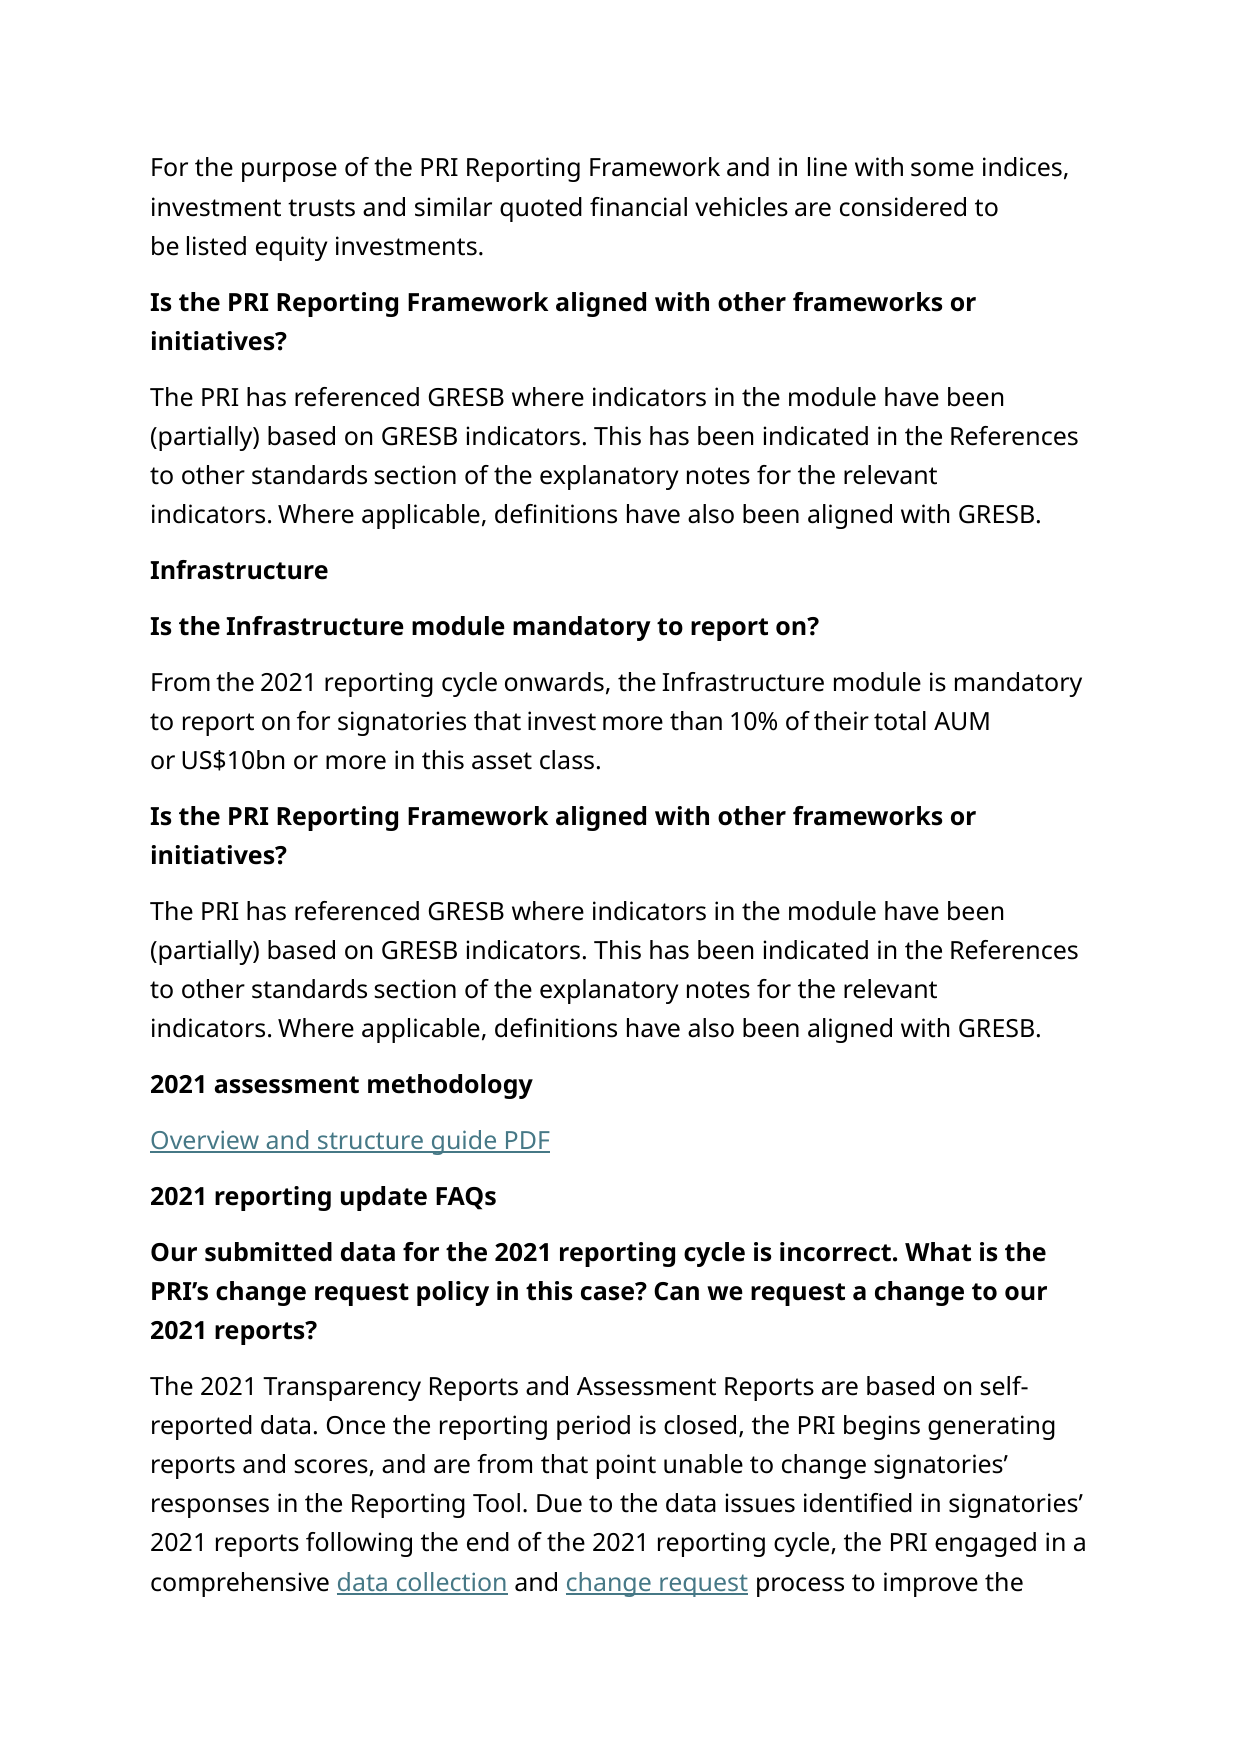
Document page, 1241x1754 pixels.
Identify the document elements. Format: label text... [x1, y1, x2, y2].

text Overview and structure guide PDF [150, 1122, 1090, 1157]
text Is the Infrastructure module mandatory to report on? [150, 608, 1090, 642]
text Is the PRI Reporting Framework aligned with other frameworks or initiatives? [150, 284, 1090, 357]
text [150, 1368, 1090, 1598]
text The PRI has referenced GRESB where indicators in the module have been (partially) based on GRESB indicators. This has been indicated in the References to other standards section of the explanatory notes for the relevant indicators. Where applicable, definitions have also been aligned with GRESB. [150, 893, 1090, 1045]
text Our submitted data for the 2021 reporting cycle is incorrect. What is the PRI’s change request policy in this case? Can we request a change to our 2021 reports? [150, 1234, 1090, 1347]
text The PRI has referenced GRESB where indicators in the module have been (partially) based on GRESB indicators. This has been indicated in the References to other standards section of the explanatory notes for the relevant indicators. Where applicable, definitions have also been aligned with GRESB. [150, 379, 1090, 531]
text For the purpose of the PRI Reporting Framework and in line with some indices, investment trusts and similar quoted financial vehicles are considered to be listed equity investments. [150, 150, 1090, 262]
text Is the PRI Reporting Framework aligned with other frameworks or initiatives? [150, 798, 1090, 872]
text 2021 assessment methodology [150, 1067, 1090, 1101]
text From the 2021 reporting cycle onwards, the Infrastructure module is mandatory to report on for signatories that invest more than 10% of their total AUM or US$10bn or more in this asset class. [150, 664, 1090, 777]
text 2021 reporting update FAQs [150, 1178, 1090, 1212]
text Infrastructure [150, 552, 1090, 587]
